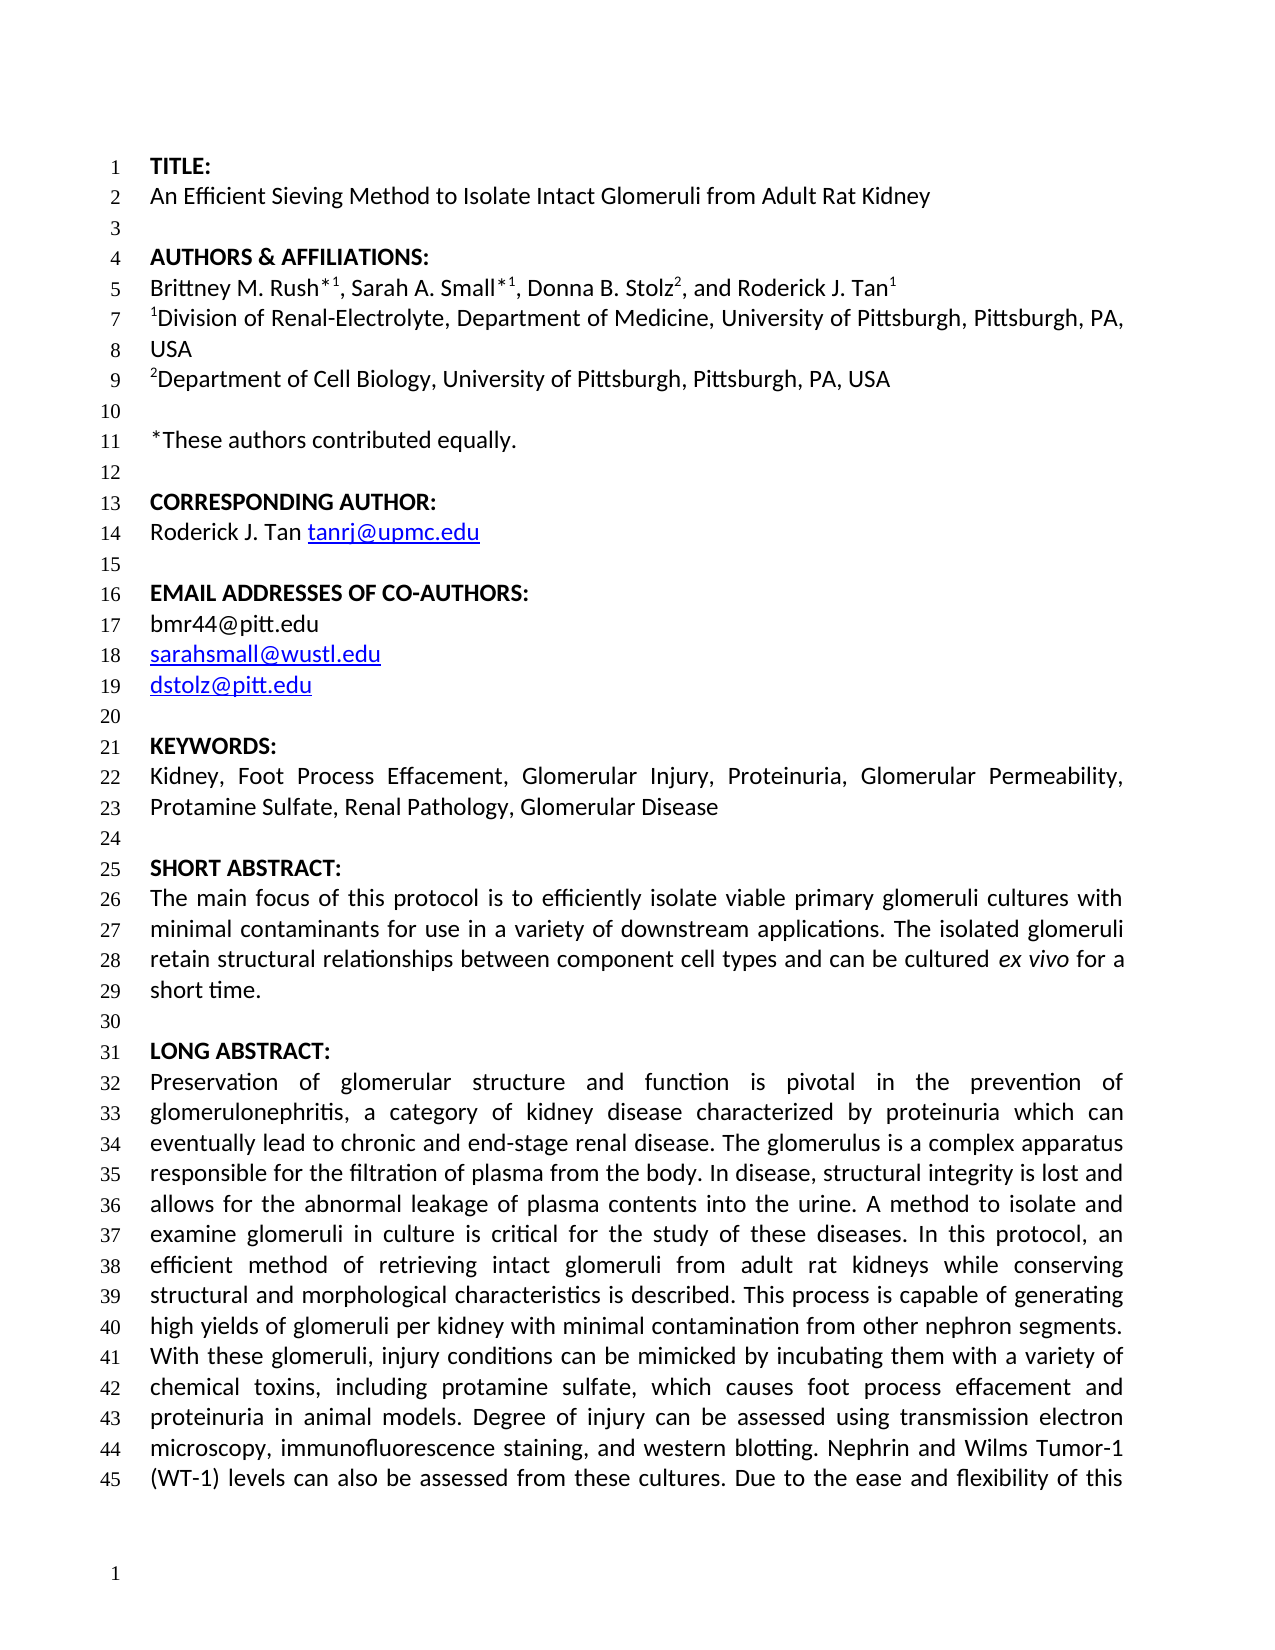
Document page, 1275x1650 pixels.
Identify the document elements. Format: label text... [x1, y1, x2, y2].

text bmr44@pitt.edu [150, 608, 1125, 638]
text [150, 1066, 1125, 1493]
text LONG ABSTRACT: [150, 1035, 1125, 1066]
text CORRESPONDING AUTHOR: [150, 486, 1125, 516]
text Brittney M. Rush*1, Sarah A. Small*1, Donna B. Stolz2, and Roderick J. Tan1 [150, 272, 1125, 303]
text EMAIL ADDRESSES OF CO-AUTHORS: [150, 577, 1125, 608]
text 2Department of Cell Biology, University of Pittsburgh, Pittsburgh, PA, USA [150, 364, 1125, 394]
text Roderick J. Tan tanrj@upmc.edu [150, 516, 1125, 547]
text KEYWORDS: [150, 730, 1125, 760]
text The main focus of this protocol is to efficiently isolate viable primary glomeruli cultures with minimal contaminants for use in a variety of downstream applications. The isolated glomeruli retain structural relationships between component cell types and can be cultured ex vivo for a short time. [150, 882, 1125, 1004]
text Kidney, Foot Process Effacement, Glomerular Injury, Proteinuria, Glomerular Permeability, Protamine Sulfate, Renal Pathology, Glomerular Disease [150, 760, 1125, 821]
text AUTHORS & AFFILIATIONS: [150, 242, 1125, 272]
text 1Division of Renal-Electrolyte, Department of Medicine, University of Pittsburgh, Pittsburgh, PA, USA [150, 303, 1125, 364]
text *These authors contributed equally. [150, 425, 1125, 455]
text dstolz@pitt.edu [150, 669, 1125, 699]
text An Efficient Sieving Method to Isolate Intact Glomeruli from Adult Rat Kidney [150, 181, 1125, 211]
text sarahsmall@wustl.edu [150, 638, 1125, 669]
text SHORT ABSTRACT: [150, 852, 1125, 882]
text TITLE: [150, 150, 1125, 181]
